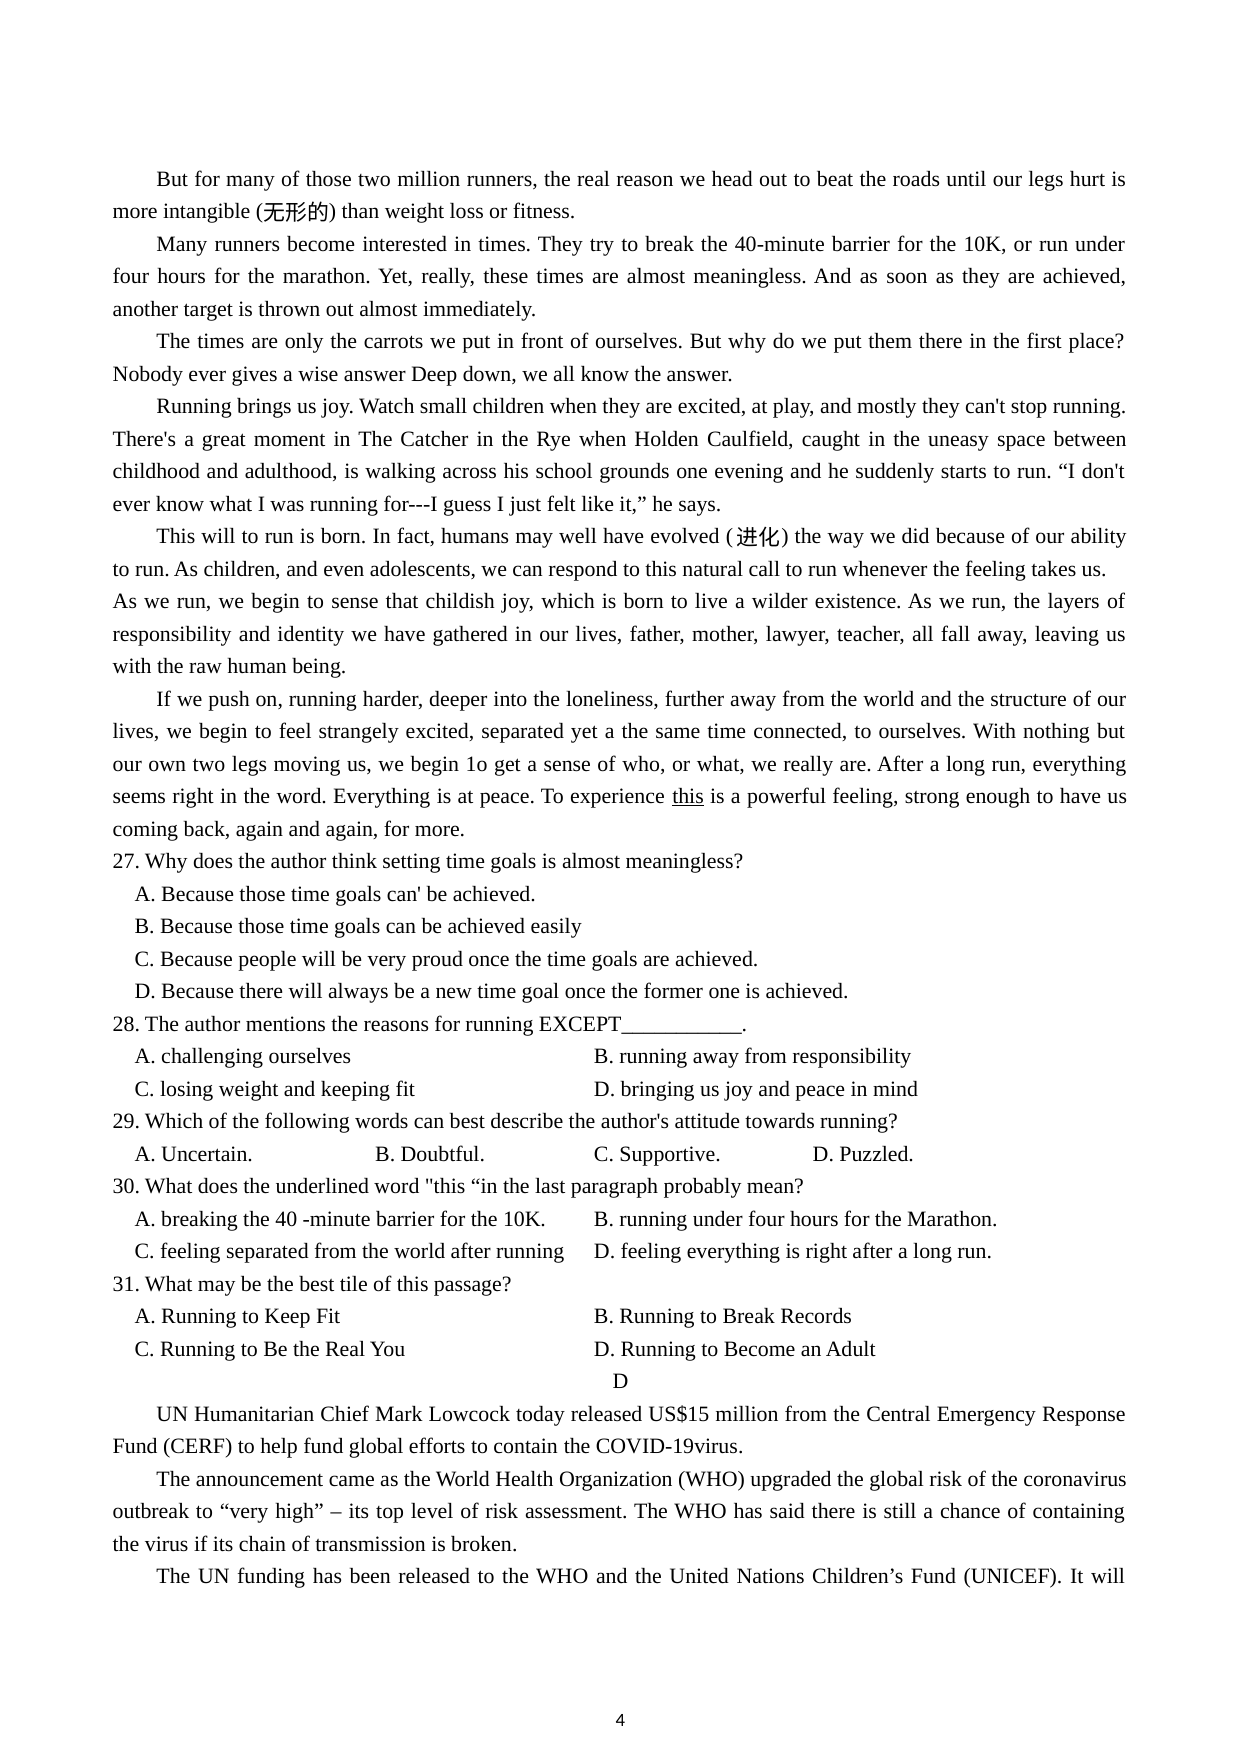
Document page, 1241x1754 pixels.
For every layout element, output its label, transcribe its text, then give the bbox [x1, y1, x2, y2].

text Running brings us joy. Watch small children when they are excited, at play, and mostly they can't stop running. There's a great moment in The Catcher in the Rye when Holden Caulfield, caught in the uneasy space between childhood and adulthood, is walking across his school grounds one evening and he suddenly starts to run. “I don't ever know what I was running for---I guess I just felt like it,” he says. [112, 389, 1128, 519]
text 28. The author mentions the reasons for running EXCEPT___________. [112, 1007, 1128, 1039]
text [112, 1559, 1128, 1592]
text D [112, 1364, 1128, 1397]
text A. Because those time goals can' be achieved. [112, 877, 1128, 909]
text But for many of those two million runners, the real reason we head out to beat the roads until our legs hurt is more intangible (无形的) than weight loss or fitness. [112, 162, 1128, 227]
text The times are only the carrots we put in front of ourselves. But why do we put them there in the first place? Nobody ever gives a wise answer Deep down, we all know the answer. [112, 324, 1128, 389]
text 31. What may be the best tile of this passage? [112, 1267, 1128, 1299]
text A. Running to Keep Fit B. Running to Break Records [112, 1299, 1128, 1332]
text Many runners become interested in times. They try to break the 40-minute barrier for the 10K, or run under four hours for the marathon. Yet, really, these times are almost meaningless. And as soon as they are achieved, another target is thrown out almost immediately. [112, 227, 1128, 324]
text If we push on, running harder, deeper into the loneliness, further away from the world and the structure of our lives, we begin to feel strangely excited, separated yet a the same time connected, to ourselves. With nothing but our own two legs moving us, we begin 1o get a sense of who, or what, we really are. After a long run, everything seems right in the word. Everything is at peace. To experience this is a powerful feeling, strong enough to have us coming back, again and again, for more. [112, 682, 1128, 844]
text 27. Why does the author think setting time goals is almost meaningless? [112, 844, 1128, 877]
text C. Because people will be very proud once the time goals are achieved. [112, 942, 1128, 974]
text The announcement came as the World Health Organization (WHO) upgraded the global risk of the coronavirus outbreak to “very high” – its top level of risk assessment. The WHO has said there is still a chance of containing the virus if its chain of transmission is broken. [112, 1462, 1128, 1559]
text UN Humanitarian Chief Mark Lowcock today released US$15 million from the Central Emergency Response Fund (CERF) to help fund global efforts to contain the COVID-19virus. [112, 1397, 1128, 1462]
text B. Because those time goals can be achieved easily [112, 909, 1128, 942]
text C. Running to Be the Real You D. Running to Become an Adult [112, 1332, 1128, 1364]
text As we run, we begin to sense that childish joy, which is born to live a wilder existence. As we run, the layers of responsibility and identity we have gathered in our lives, father, mother, lawyer, teacher, all fall away, leaving us with the raw human being. [112, 584, 1128, 682]
text 30. What does the underlined word "this “in the last paragraph probably mean? [112, 1169, 1128, 1202]
text A. breaking the 40 -minute barrier for the 10K. B. running under four hours for the Marathon. [112, 1202, 1128, 1234]
text A. Uncertain. B. Doubtful. C. Supportive. D. Puzzled. [112, 1137, 1128, 1169]
text This will to run is born. In fact, humans may well have evolved (进化) the way we did because of our ability to run. As children, and even adolescents, we can respond to this natural call to run whenever the feeling takes us. [112, 519, 1128, 584]
text C. feeling separated from the world after running D. feeling everything is right after a long run. [112, 1234, 1128, 1267]
text D. Because there will always be a new time goal once the former one is achieved. [112, 974, 1128, 1007]
text C. losing weight and keeping fit D. bringing us joy and peace in mind [112, 1072, 1128, 1104]
text A. challenging ourselves B. running away from responsibility [112, 1039, 1128, 1072]
text 29. Which of the following words can best describe the author's attitude towards running? [112, 1104, 1128, 1137]
